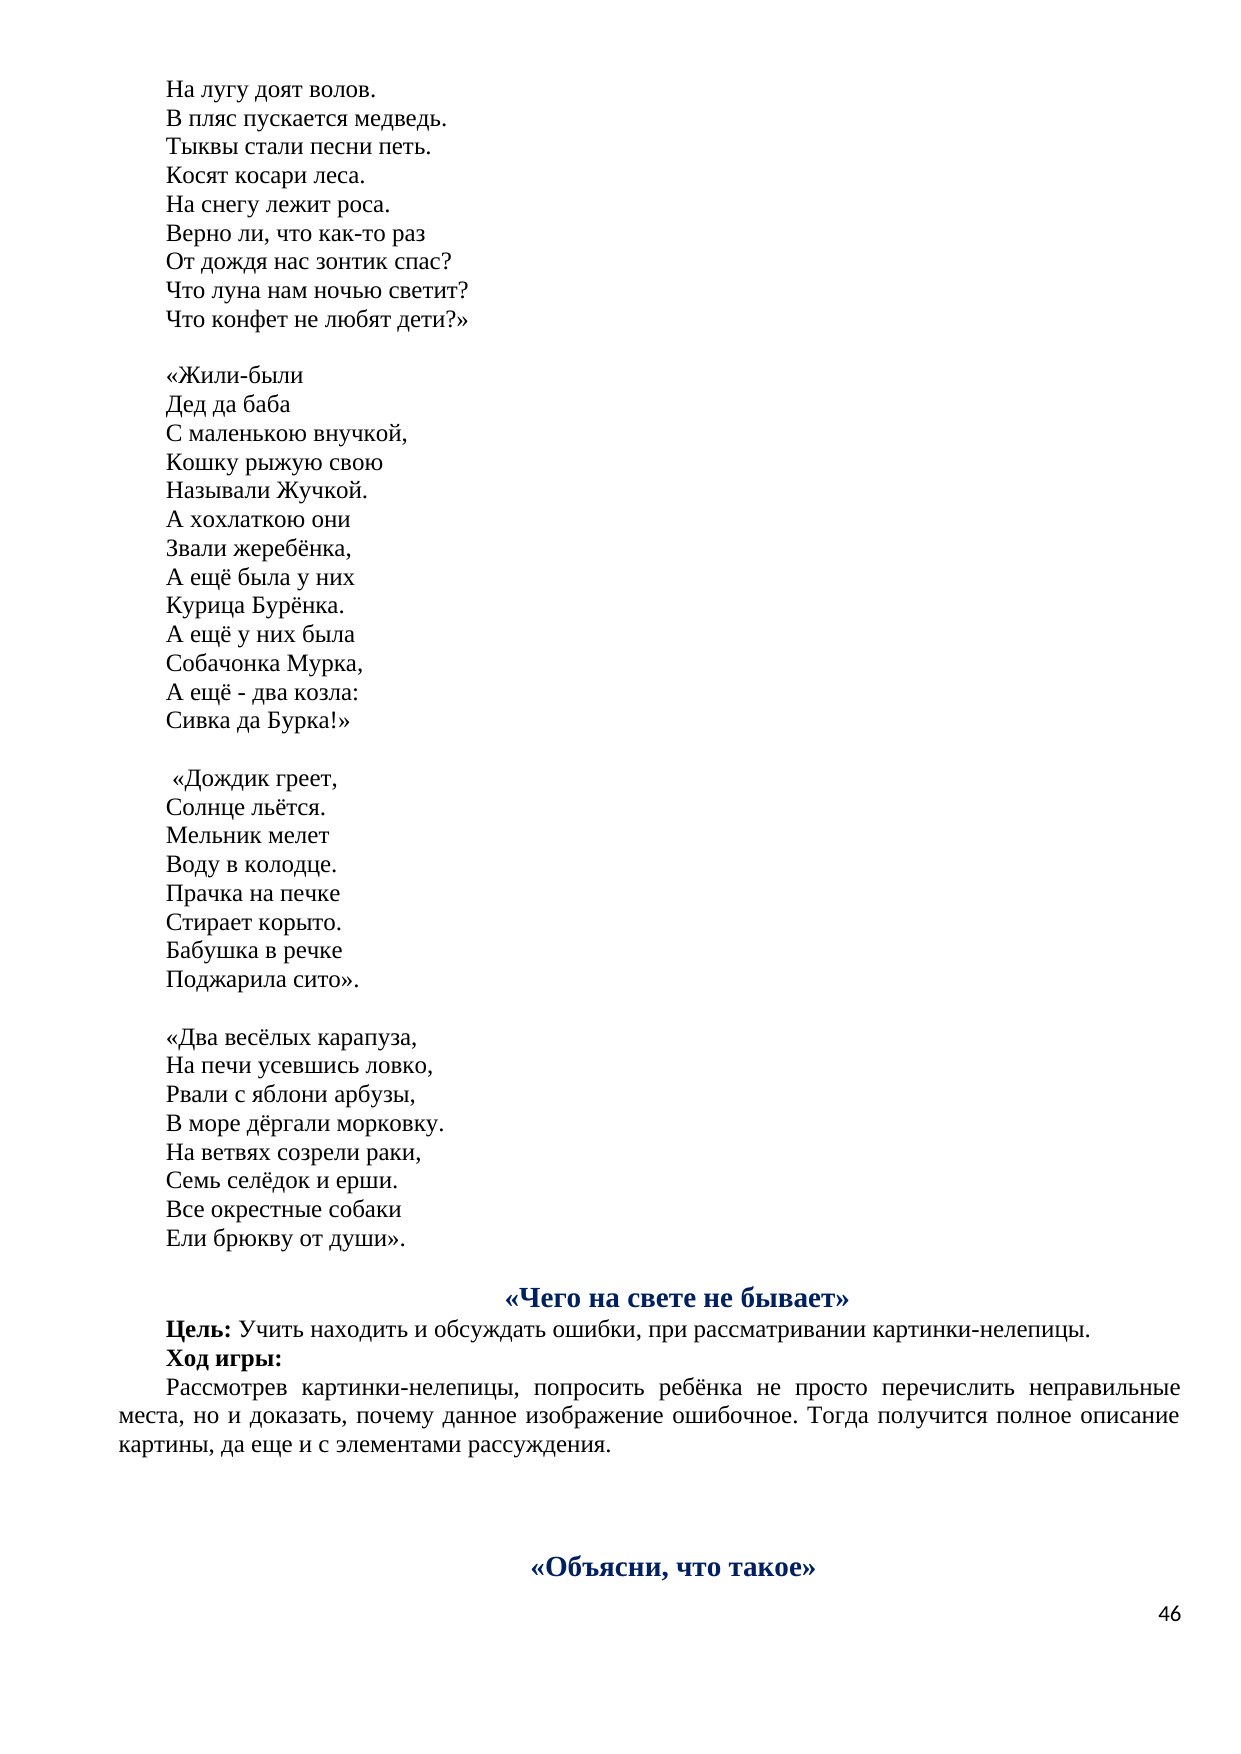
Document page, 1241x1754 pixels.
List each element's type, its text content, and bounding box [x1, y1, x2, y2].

text На лугу доят волов. [118, 74, 1181, 103]
text «Жили-были [118, 361, 1181, 389]
text Мельник мелет [118, 821, 1181, 849]
text «Дождик греет, [118, 763, 1181, 792]
text Что луна нам ночью светит? [118, 275, 1181, 304]
text Дед да баба [118, 389, 1181, 418]
text Семь селёдок и ерши. [118, 1166, 1181, 1194]
text Звали жеребёнка, [118, 533, 1181, 562]
text А ещё у них была [118, 619, 1181, 648]
text Называли Жучкой. [118, 476, 1181, 504]
text Прачка на печке [118, 878, 1181, 907]
text Воду в колодце. [118, 849, 1181, 878]
text «Чего на свете не бывает» [118, 1281, 1181, 1314]
text Тыквы стали песни петь. [118, 131, 1181, 160]
text Ход игры: [118, 1343, 1181, 1372]
text На снегу лежит роса. [118, 189, 1181, 218]
text Бабушка в речке [118, 936, 1181, 964]
text Кошку рыжую свою [118, 447, 1181, 476]
text Косят косари леса. [118, 160, 1181, 189]
text Сивка да Бурка!» [118, 706, 1181, 763]
text А хохлаткою они [118, 504, 1181, 533]
text «Два весёлых карапуза, [118, 1022, 1181, 1051]
text Стирает корыто. [118, 907, 1181, 936]
text Ели брюкву от души». [118, 1223, 1181, 1252]
text Что конфет не любят дети?» [118, 304, 1181, 333]
text От дождя нас зонтик спас? [118, 246, 1181, 275]
text На печи усевшись ловко, [118, 1051, 1181, 1079]
text А ещё - два козла: [118, 677, 1181, 706]
text Поджарила сито». [118, 964, 1181, 993]
text А ещё была у них [118, 562, 1181, 591]
text Рассмотрев картинки-нелепицы, попросить ребёнка не просто перечислить неправильные места, но и доказать, почему данное изображение ошибочное. Тогда получится полное описание картины, да еще и с элементами рассуждения. [118, 1372, 1181, 1458]
text В море дёргали морковку. [118, 1108, 1181, 1137]
text На ветвях созрели раки, [118, 1137, 1181, 1166]
text Солнце льётся. [118, 792, 1181, 821]
text С маленькою внучкой, [118, 418, 1181, 447]
text Цель: Учить находить и обсуждать ошибки, при рассматривании картинки-нелепицы. [118, 1314, 1181, 1343]
text Рвали с яблони арбузы, [118, 1079, 1181, 1108]
text Собачонка Мурка, [118, 648, 1181, 677]
text «Объясни, что такое» [118, 1549, 1181, 1582]
text В пляс пускается медведь. [118, 103, 1181, 131]
text Все окрестные собаки [118, 1194, 1181, 1223]
text Верно ли, что как-то раз [118, 218, 1181, 246]
text Курица Бурёнка. [118, 591, 1181, 619]
